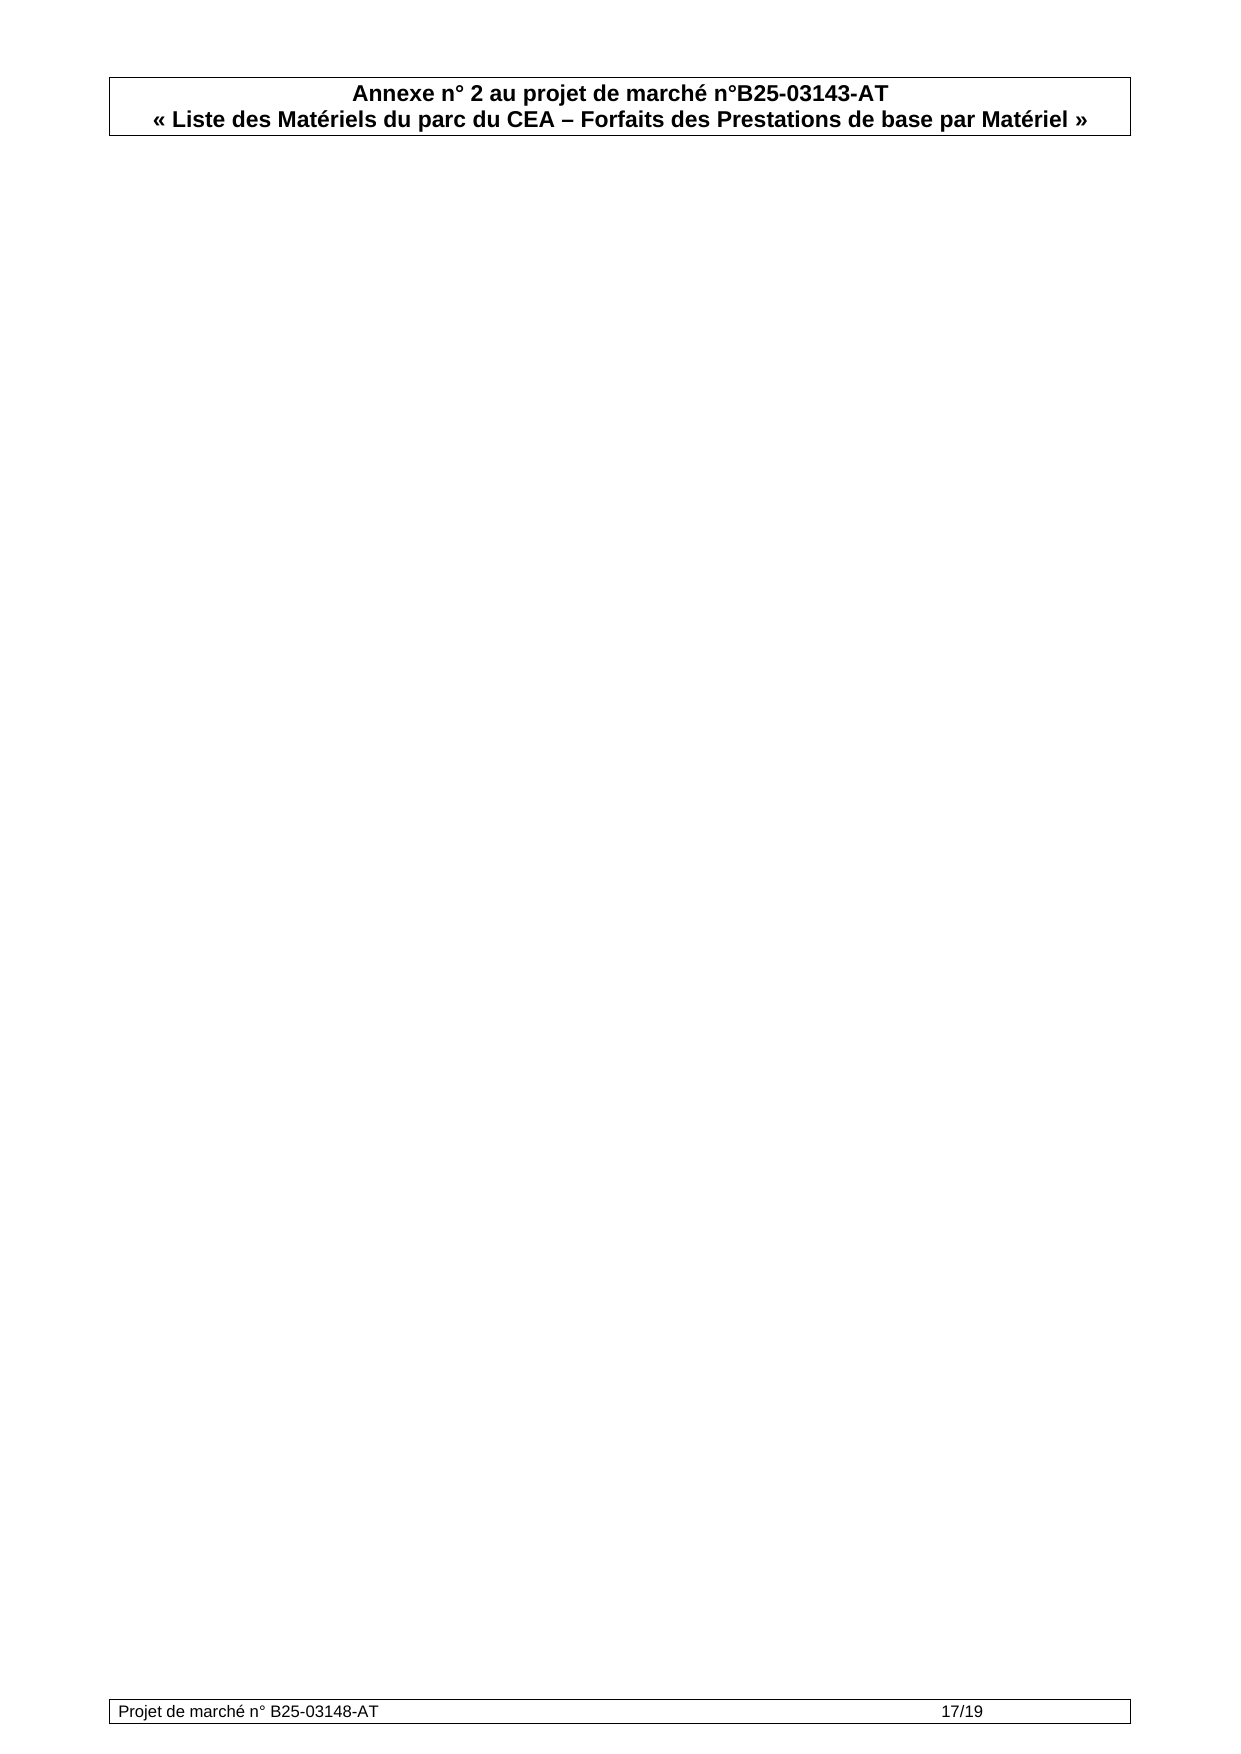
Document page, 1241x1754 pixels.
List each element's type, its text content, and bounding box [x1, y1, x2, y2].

text Annexe n° 2 au projet de marché n°B25-03143-AT [110, 78, 1130, 103]
text « Liste des Matériels du parc du CEA – Forfaits des Prestations de base par Matériel » [110, 103, 1130, 135]
